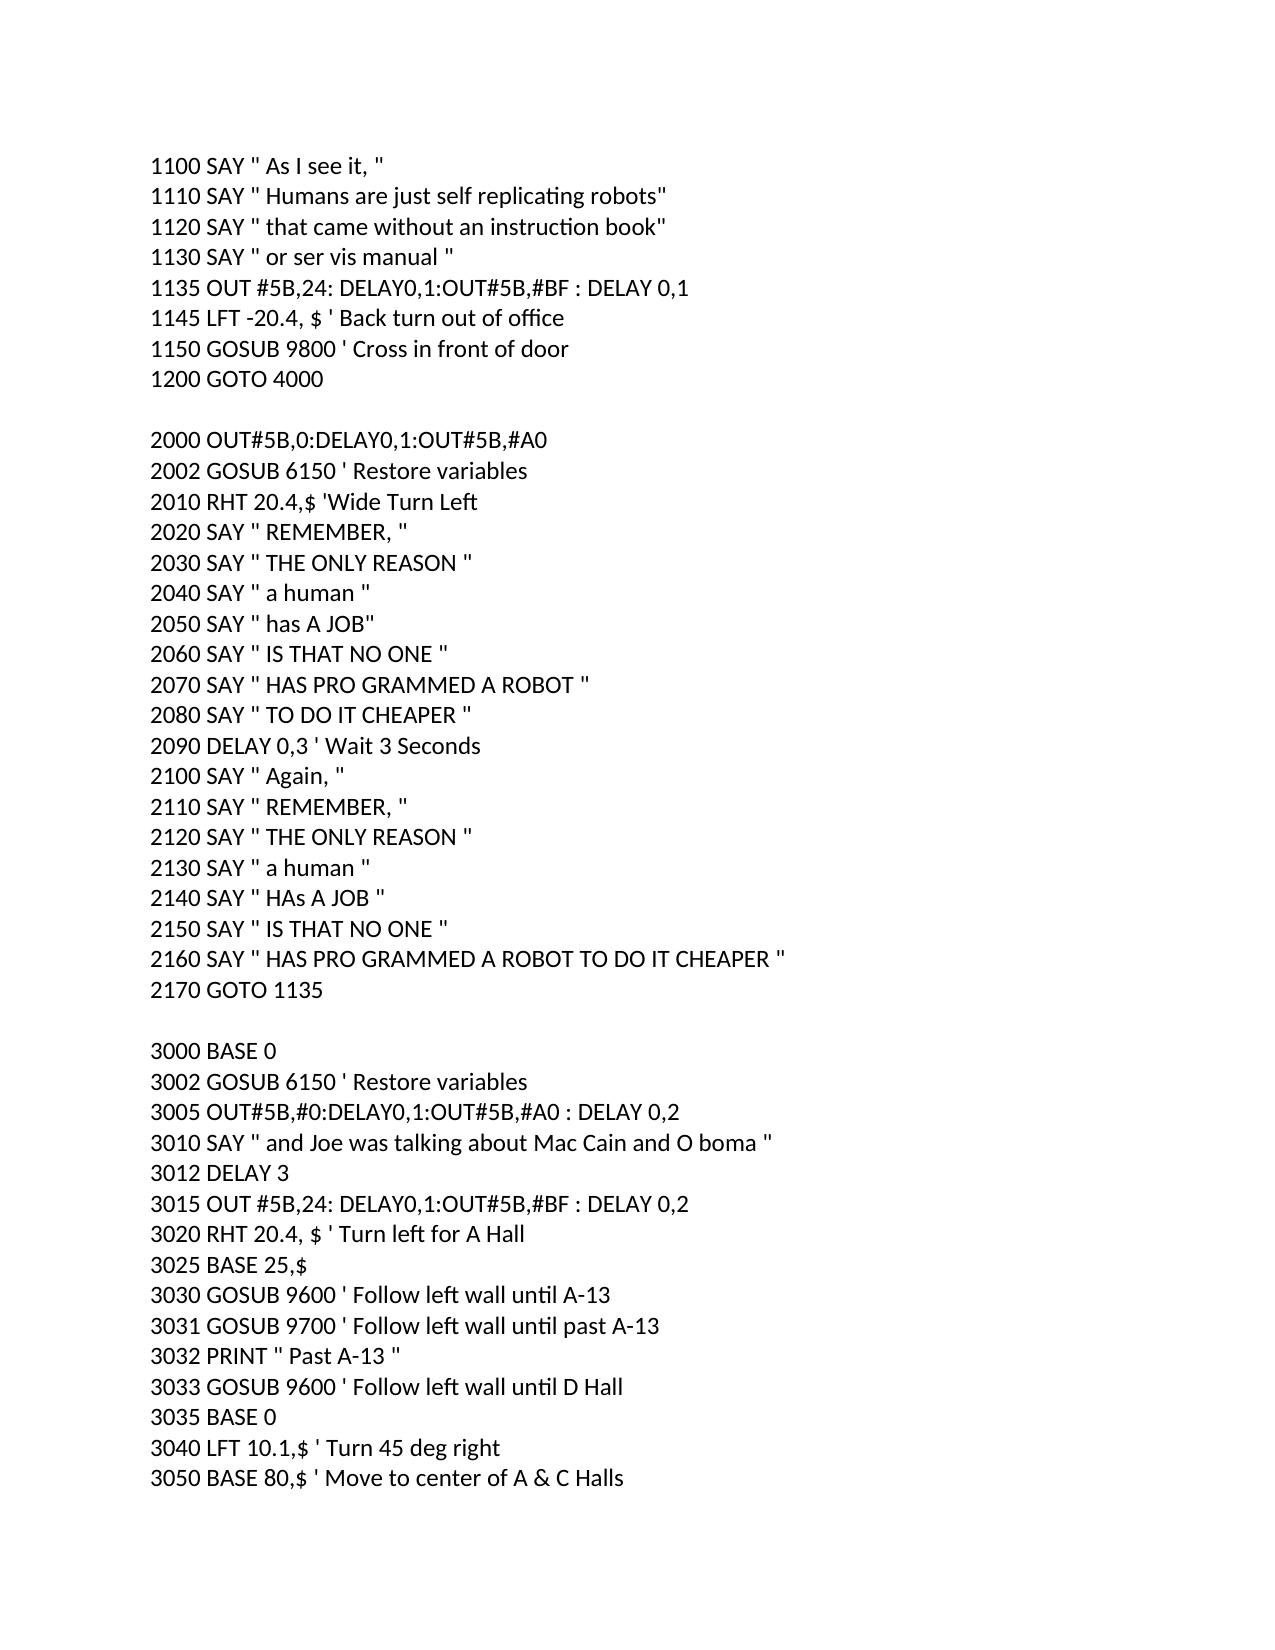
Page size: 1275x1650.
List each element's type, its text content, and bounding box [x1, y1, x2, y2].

text 1200 GOTO 4000 [150, 364, 1125, 394]
text 2060 SAY " IS THAT NO ONE " [150, 638, 1125, 669]
text 1150 GOSUB 9800 ' Cross in front of door [150, 333, 1125, 364]
text 3015 OUT #5B,24: DELAY0,1:OUT#5B,#BF : DELAY 0,2 [150, 1188, 1125, 1218]
text 2100 SAY " Again, " [150, 760, 1125, 791]
text 2140 SAY " HAs A JOB " [150, 882, 1125, 913]
text 2160 SAY " HAS PRO GRAMMED A ROBOT TO DO IT CHEAPER " [150, 943, 1125, 974]
text 3032 PRINT " Past A-13 " [150, 1340, 1125, 1371]
text 1130 SAY " or ser vis manual " [150, 242, 1125, 272]
text 3020 RHT 20.4, $ ' Turn left for A Hall [150, 1218, 1125, 1249]
text 3033 GOSUB 9600 ' Follow left wall until D Hall [150, 1371, 1125, 1401]
text 1145 LFT -20.4, $ ' Back turn out of office [150, 303, 1125, 333]
text 3002 GOSUB 6150 ' Restore variables [150, 1066, 1125, 1096]
text 2170 GOTO 1135 [150, 974, 1125, 1004]
text 2150 SAY " IS THAT NO ONE " [150, 913, 1125, 943]
text 1100 SAY " As I see it, " [150, 150, 1125, 181]
text 2002 GOSUB 6150 ' Restore variables [150, 455, 1125, 486]
text 3012 DELAY 3 [150, 1157, 1125, 1188]
text 3035 BASE 0 [150, 1401, 1125, 1432]
text 1135 OUT #5B,24: DELAY0,1:OUT#5B,#BF : DELAY 0,1 [150, 272, 1125, 303]
text 2090 DELAY 0,3 ' Wait 3 Seconds [150, 730, 1125, 760]
text 3031 GOSUB 9700 ' Follow left wall until past A-13 [150, 1310, 1125, 1340]
text 2040 SAY " a human " [150, 577, 1125, 608]
text 2000 OUT#5B,0:DELAY0,1:OUT#5B,#A0 [150, 425, 1125, 455]
text 3005 OUT#5B,#0:DELAY0,1:OUT#5B,#A0 : DELAY 0,2 [150, 1096, 1125, 1127]
text 3000 BASE 0 [150, 1035, 1125, 1066]
text 2080 SAY " TO DO IT CHEAPER " [150, 699, 1125, 730]
text 2110 SAY " REMEMBER, " [150, 791, 1125, 821]
text 3030 GOSUB 9600 ' Follow left wall until A-13 [150, 1279, 1125, 1310]
text 3010 SAY " and Joe was talking about Mac Cain and O boma " [150, 1127, 1125, 1157]
text 1120 SAY " that came without an instruction book" [150, 211, 1125, 242]
text 3050 BASE 80,$ ' Move to center of A & C Halls [150, 1462, 1125, 1493]
text 2120 SAY " THE ONLY REASON " [150, 821, 1125, 852]
text 2050 SAY " has A JOB" [150, 608, 1125, 638]
text 3025 BASE 25,$ [150, 1249, 1125, 1279]
text 2010 RHT 20.4,$ 'Wide Turn Left [150, 486, 1125, 516]
text 3040 LFT 10.1,$ ' Turn 45 deg right [150, 1432, 1125, 1462]
text 1110 SAY " Humans are just self replicating robots" [150, 181, 1125, 211]
text 2020 SAY " REMEMBER, " [150, 516, 1125, 547]
text 2070 SAY " HAS PRO GRAMMED A ROBOT " [150, 669, 1125, 699]
text 2030 SAY " THE ONLY REASON " [150, 547, 1125, 577]
text 2130 SAY " a human " [150, 852, 1125, 882]
